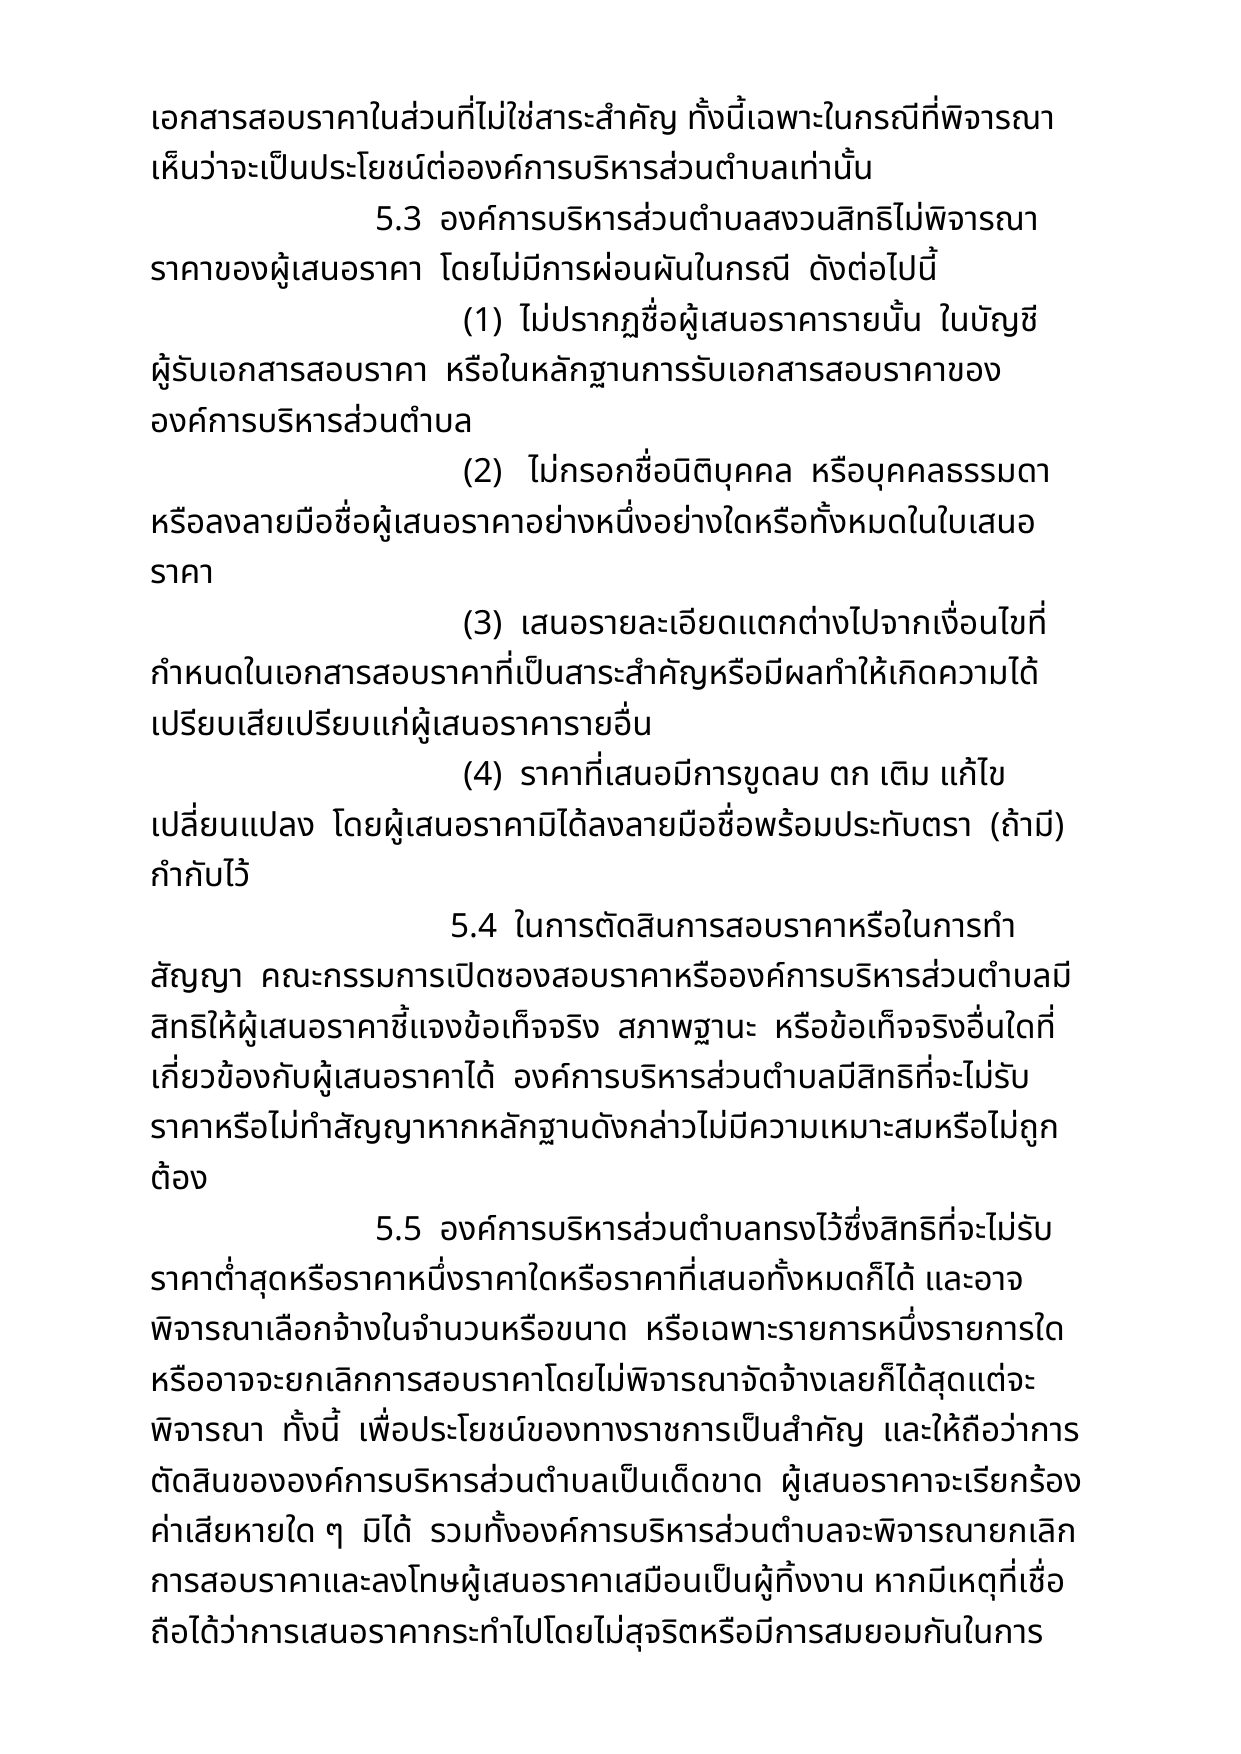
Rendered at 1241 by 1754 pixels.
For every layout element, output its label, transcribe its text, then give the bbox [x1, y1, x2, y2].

text (1) ไม่ปรากฏชื่อผู้เสนอราคารายนั้น ในบัญชีผู้รับเอกสารสอบราคา หรือในหลักฐานการรับเอกสารสอบราคาขององค์การบริหารส่วนตำบล [150, 296, 1087, 447]
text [150, 94, 1087, 194]
text (2) ไม่กรอกชื่อนิติบุคคล หรือบุคคลธรรมดา หรือลงลายมือชื่อผู้เสนอราคาอย่างหนึ่งอย่างใดหรือทั้งหมดในใบเสนอราคา [150, 447, 1087, 598]
text 5.3 องค์การบริหารส่วนตำบลสงวนสิทธิไม่พิจารณาราคาของผู้เสนอราคา โดยไม่มีการผ่อนผันในกรณี ดังต่อไปนี้ [150, 194, 1087, 296]
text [150, 1204, 1087, 1658]
text 5.4 ในการตัดสินการสอบราคาหรือในการทำสัญญา คณะกรรมการเปิดซองสอบราคาหรือองค์การบริหารส่วนตำบลมีสิทธิให้ผู้เสนอราคาชี้แจงข้อเท็จจริง สภาพฐานะ หรือข้อเท็จจริงอื่นใดที่เกี่ยวข้องกับผู้เสนอราคาได้ องค์การบริหารส่วนตำบลมีสิทธิที่จะไม่รับราคาหรือไม่ทำสัญญาหากหลักฐานดังกล่าวไม่มีความเหมาะสมหรือไม่ถูกต้อง [150, 902, 1087, 1204]
text (4) ราคาที่เสนอมีการขูดลบ ตก เติม แก้ไข เปลี่ยนแปลง โดยผู้เสนอราคามิได้ลงลายมือชื่อพร้อมประทับตรา (ถ้ามี) กำกับไว้ [150, 750, 1087, 902]
text (3) เสนอรายละเอียดแตกต่างไปจากเงื่อนไขที่กำหนดในเอกสารสอบราคาที่เป็นสาระสำคัญหรือมีผลทำให้เกิดความได้เปรียบเสียเปรียบแก่ผู้เสนอราคารายอื่น [150, 598, 1087, 750]
